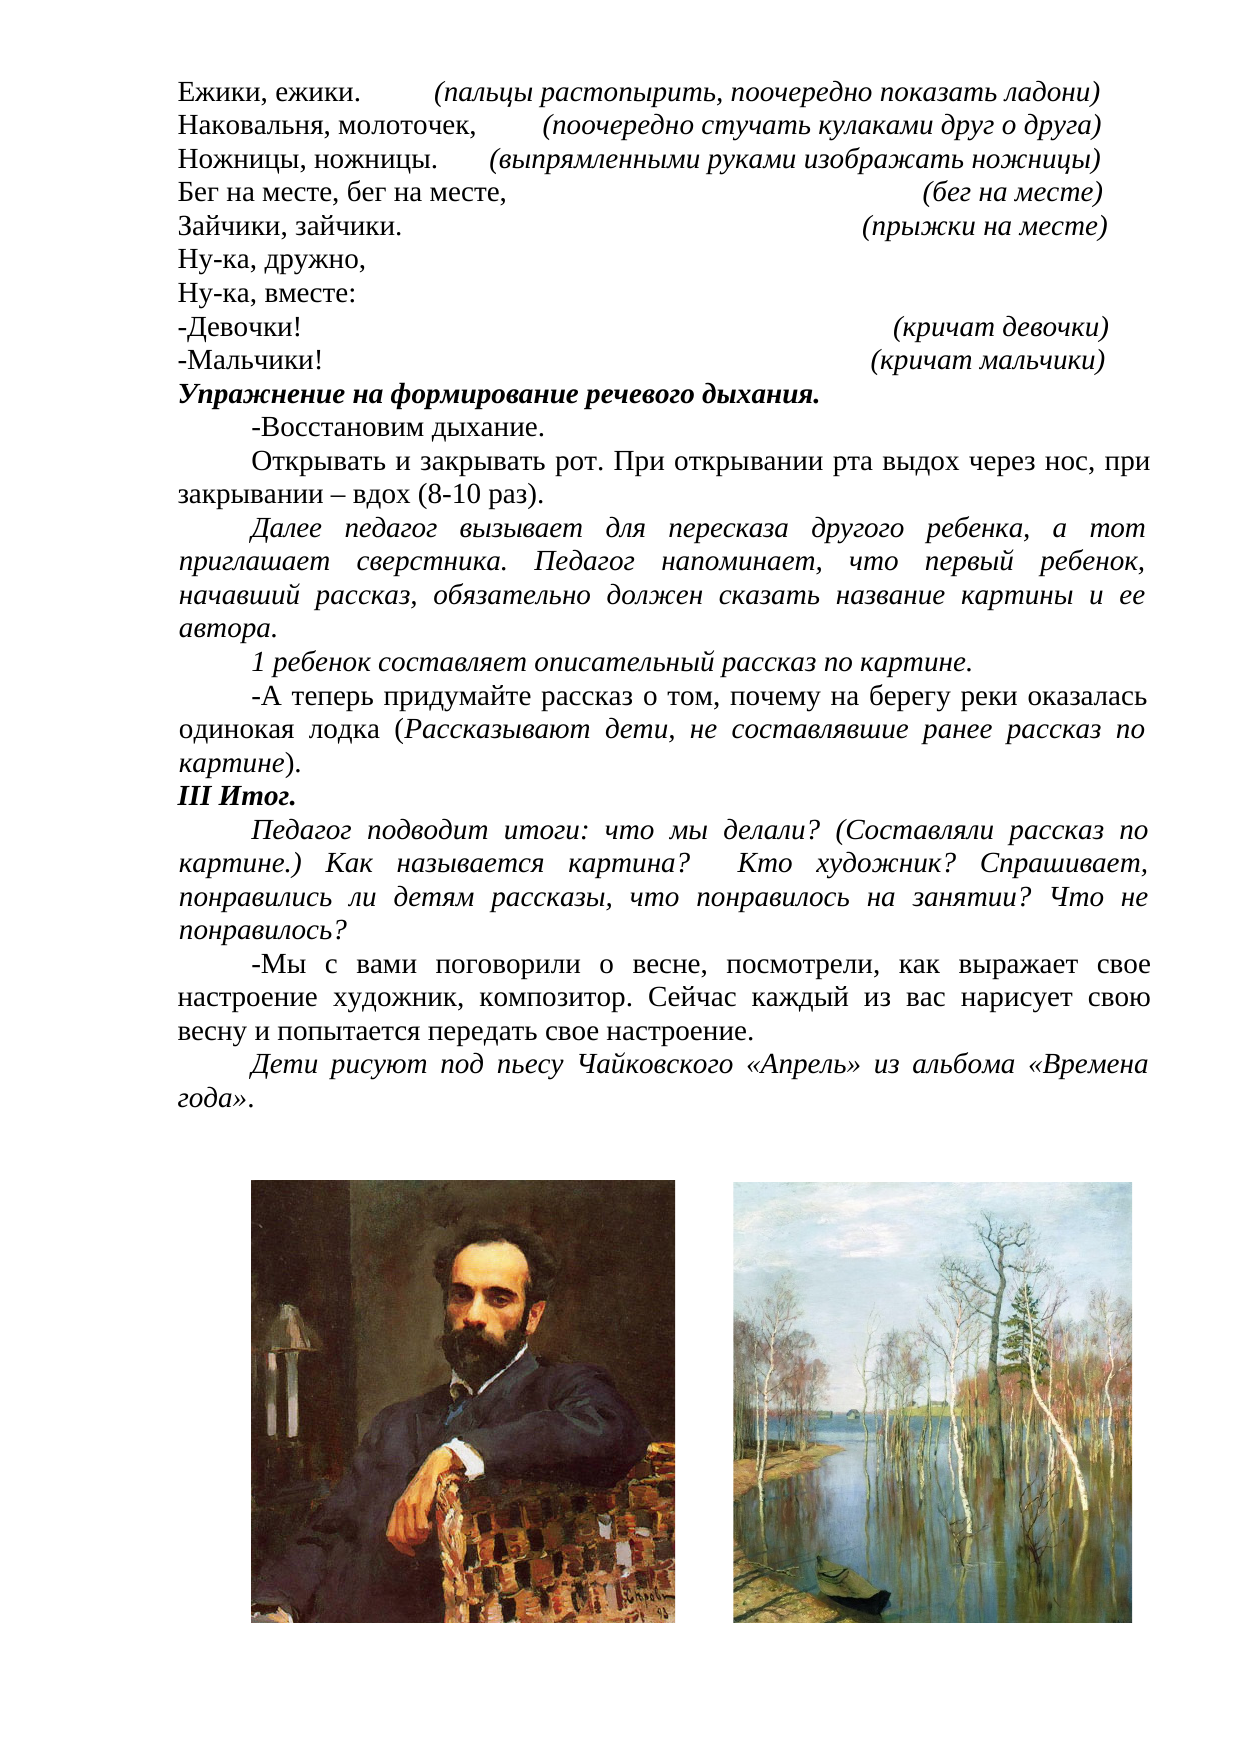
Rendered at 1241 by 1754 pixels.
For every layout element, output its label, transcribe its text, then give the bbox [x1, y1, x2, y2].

text Ножницы, ножницы. (выпрямленными руками изображать ножницы) [177, 141, 1152, 174]
text Зайчики, зайчики. (прыжки на месте) [177, 208, 1152, 242]
text III Итог. [177, 778, 1152, 812]
text Наковальня, молоточек, (поочередно стучать кулаками друг о друга) [177, 107, 1152, 141]
text Далее педагог вызывает для пересказа другого ребенка, а тот приглашает сверстника. Педагог напоминает, что первый ребенок, начавший рассказ, обязательно должен сказать название картины и ее автора. [179, 510, 1149, 644]
text Ну-ка, дружно, [177, 242, 1152, 275]
text Ну-ка, вместе: [177, 275, 1152, 309]
text Ежики, ежики. (пальцы растопырить, поочередно показать ладони) [177, 74, 1152, 107]
picture [251, 1180, 675, 1623]
text -Восстановим дыхание. [177, 409, 1152, 443]
text -А теперь придумайте рассказ о том, почему на берегу реки оказалась одинокая лодка (Рассказывают дети, не составлявшие ранее рассказ по картине). [179, 678, 1149, 778]
picture [733, 1182, 1133, 1623]
text -Мы с вами поговорили о весне, посмотрели, как выражает свое настроение художник, композитор. Сейчас каждый из вас нарисует свою весну и попытается передать свое настроение. [177, 946, 1152, 1047]
text -Девочки! (кричат девочки) [177, 309, 1152, 342]
text Педагог подводит итоги: что мы делали? (Составляли рассказ по картине.) Как называется картина? Кто художник? Спрашивает, понравились ли детям рассказы, что понравилось на занятии? Что не понравилось? [179, 812, 1152, 946]
text Открывать и закрывать рот. При открывании рта выдох через нос, при закрывании – вдох (8-10 раз). [177, 443, 1152, 510]
text -Мальчики! (кричат мальчики) [177, 342, 1152, 376]
text Дети рисуют под пьесу Чайковского «Апрель» из альбома «Времена года». [177, 1047, 1152, 1114]
text Упражнение на формирование речевого дыхания. [177, 376, 1152, 409]
text Бег на месте, бег на месте, (бег на месте) [177, 174, 1152, 208]
text 1 ребенок составляет описательный рассказ по картине. [179, 644, 1149, 678]
